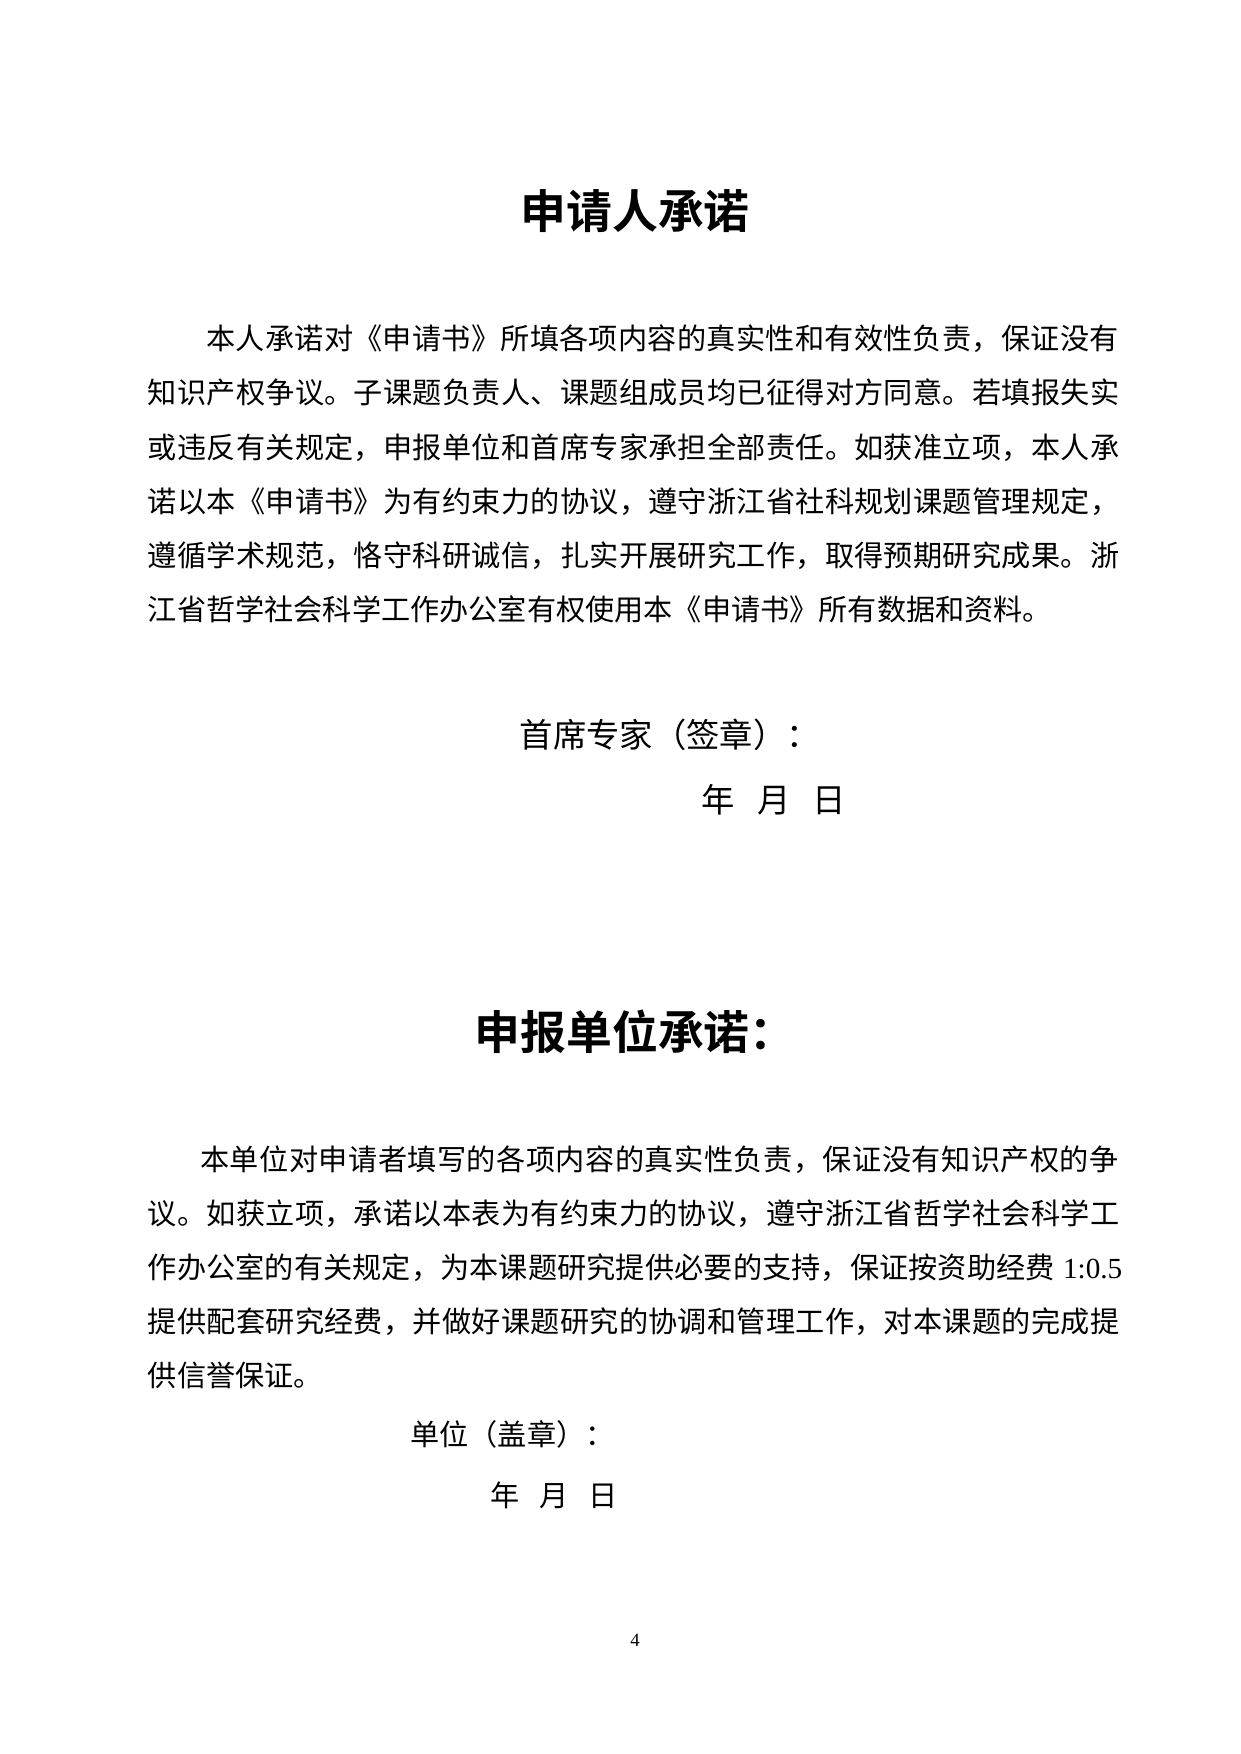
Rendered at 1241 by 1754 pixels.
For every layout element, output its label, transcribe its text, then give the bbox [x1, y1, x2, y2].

text 本单位对申请者填写的各项内容的真实性负责，保证没有知识产权的争议。如获立项，承诺以本表为有约束力的协议，遵守浙江省哲学社会科学工作办公室的有关规定，为本课题研究提供必要的支持，保证按资助经费1:0.5提供配套研究经费，并做好课题研究的协调和管理工作，对本课题的完成提供信誉保证。 [148, 1127, 1122, 1397]
text 单位（盖章）： [148, 1397, 1122, 1458]
text 申报单位承诺： [148, 997, 1122, 1062]
text 本人承诺对《申请书》所填各项内容的真实性和有效性负责，保证没有知识产权争议。子课题负责人、课题组成员均已征得对方同意。若填报失实或违反有关规定，申报单位和首席专家承担全部责任。如获准立项，本人承诺以本《申请书》为有约束力的协议，遵守浙江省社科规划课题管理规定，遵循学术规范，恪守科研诚信，扎实开展研究工作，取得预期研究成果。浙江省哲学社会科学工作办公室有权使用本《申请书》所有数据和资料。 [148, 306, 1122, 631]
text 年 月 日 [148, 761, 1122, 825]
text 年 月 日 [148, 1458, 1122, 1518]
text 首席专家（签章）： [148, 696, 1122, 761]
text 申请人承诺 [148, 177, 1122, 242]
